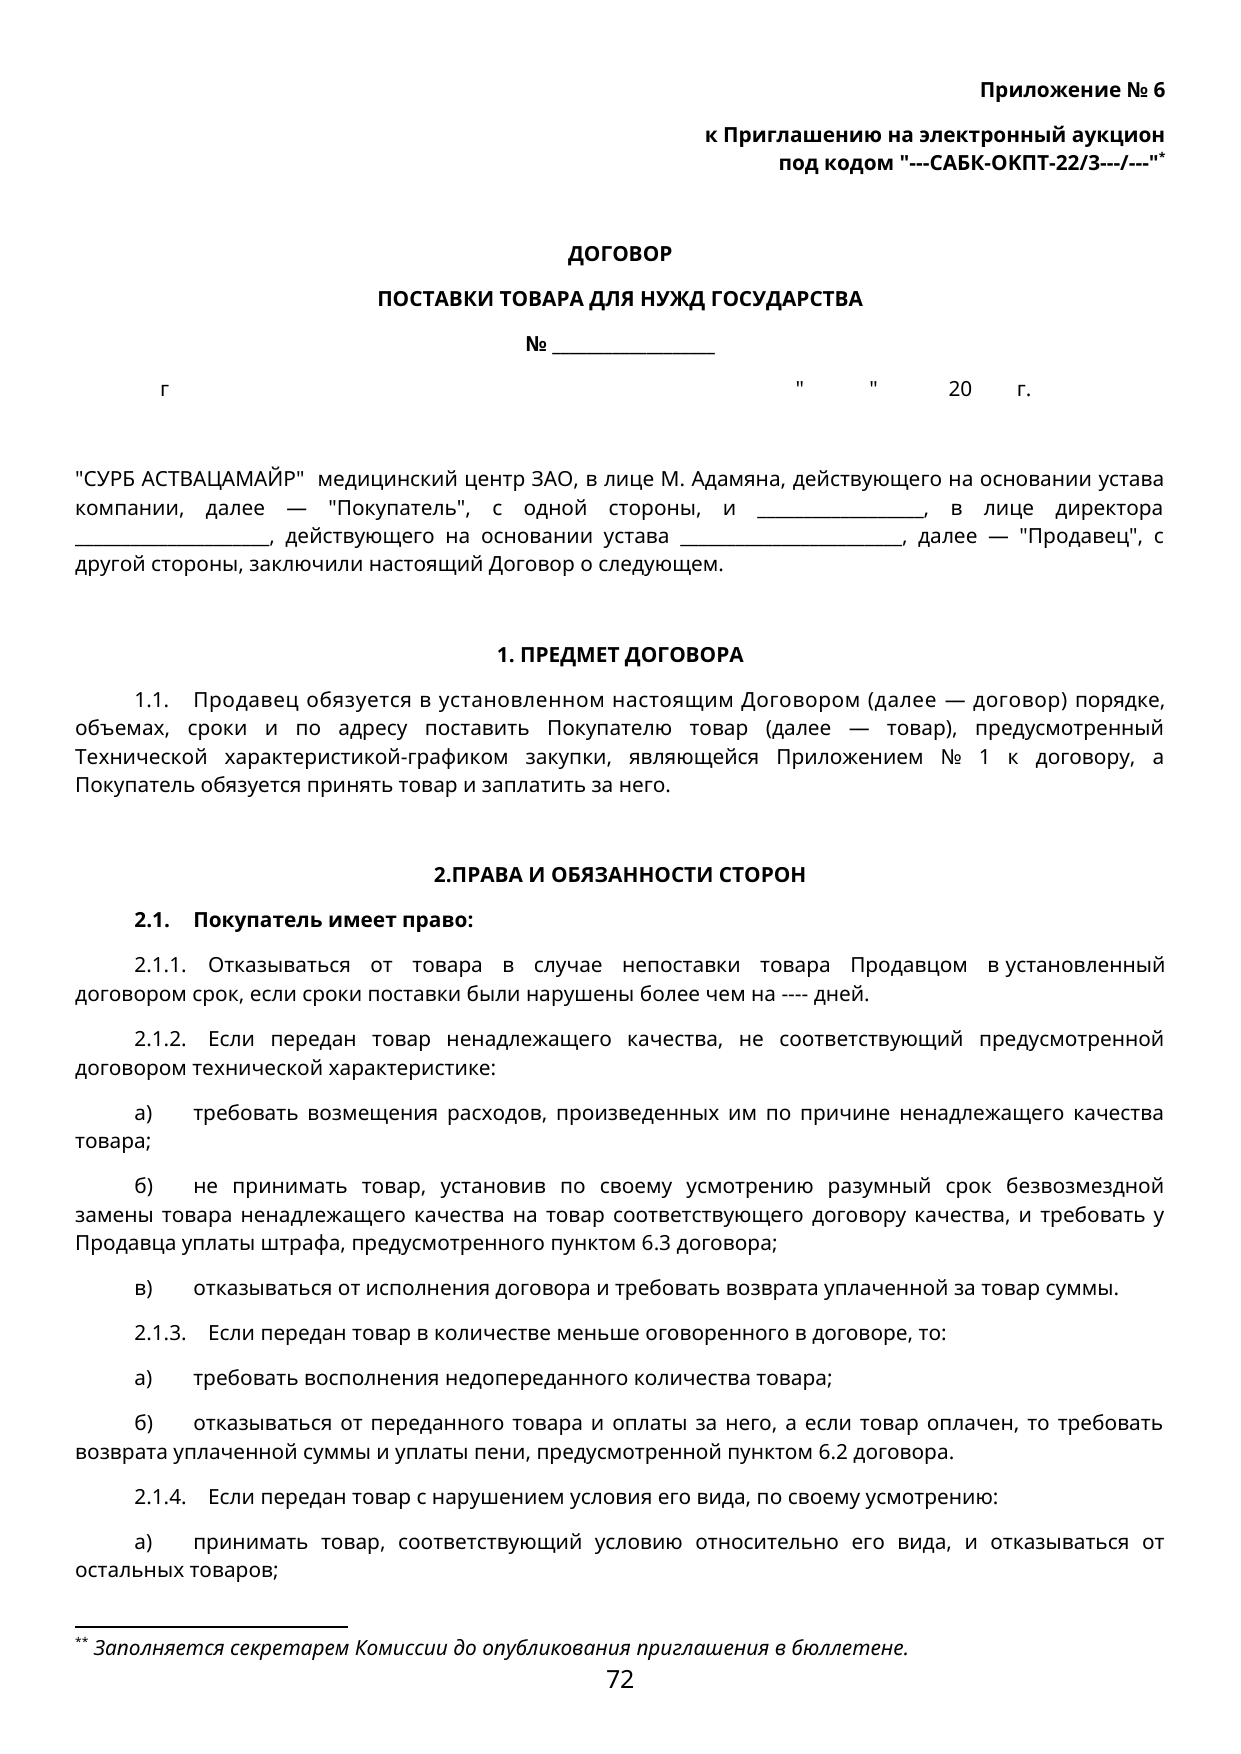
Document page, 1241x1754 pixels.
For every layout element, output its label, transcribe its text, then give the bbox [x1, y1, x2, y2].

text "СУРБ АСТВАЦАМАЙР" медицинский центр ЗАО, в лице М. Адамяна, действующего на основании устава компании, далее — "Покупатель", с одной стороны, и __________________, в лице директора _____________________, действующего на основании устава ________________________, далее — "Продавец", с другой стороны, заключили настоящий Договор о следующем. [75, 464, 1165, 578]
text к Приглашению на электронный аукцион под кодом "---САБК-OKПТ-22/3---/---"* [75, 120, 1165, 177]
text 2.1.2. Если передан товар ненадлежащего качества, не соответствующий предусмотренной договором технической характеристике: [75, 1024, 1165, 1081]
text 2.1.1. Отказываться от товара в случае непоставки товара Продавцом в установленный договором срок, если сроки поставки были нарушены более чем на ---- дней. [75, 951, 1165, 1007]
table_header г [75, 374, 559, 419]
text № ___________________ [60, 329, 1165, 357]
text 2.1.3. Если передан товар в количестве меньше оговоренного в договоре, то: [75, 1318, 1165, 1347]
text 2.ПРАВА И ОБЯЗАННОСТИ СТОРОН [75, 860, 1165, 889]
text 2.1.4. Если передан товар с нарушением условия его вида, по своему усмотрению: [75, 1482, 1165, 1511]
text 1. ПРЕДМЕТ ДОГОВОРА [75, 640, 1165, 668]
text ПОСТАВКИ ТОВАРА ДЛЯ НУЖД ГОСУДАРСТВА [60, 284, 1165, 312]
text б) отказываться от переданного товара и оплаты за него, а если товар оплачен, то требовать возврата уплаченной суммы и уплаты пени, предусмотренной пунктом 6.2 договора. [75, 1408, 1165, 1465]
text ДОГОВОР [60, 239, 1165, 267]
text 1.1. Продавец обязуется в установленном настоящим Договором (далее — договор) порядке, объемах, сроки и по адресу поставить Покупателю товар (далее — товар), предусмотренный Технической характеристикой-графиком закупки, являющейся Приложением № 1 к договору, а Покупатель обязуется принять товар и заплатить за него. [75, 685, 1165, 799]
text а) требовать восполнения недопереданного количества товара; [75, 1363, 1165, 1392]
text а) требовать возмещения расходов, произведенных им по причине ненадлежащего качества товара; [75, 1098, 1165, 1154]
text б) не принимать товар, установив по своему усмотрению разумный срок безвозмездной замены товара ненадлежащего качества на товар соответствующего договору качества, и требовать у Продавца уплаты штрафа, предусмотренного пунктом 6.3 договора; [75, 1171, 1165, 1257]
text Приложение № 6 [75, 75, 1165, 103]
text в) отказываться от исполнения договора и требовать возврата уплаченной за товар суммы. [75, 1273, 1165, 1302]
text а) принимать товар, соответствующий условию относительно его вида, и отказываться от остальных товаров; [75, 1527, 1165, 1584]
text 2.1. Покупатель имеет право: [75, 906, 1165, 934]
table_header " " 20 г. [559, 374, 1042, 419]
